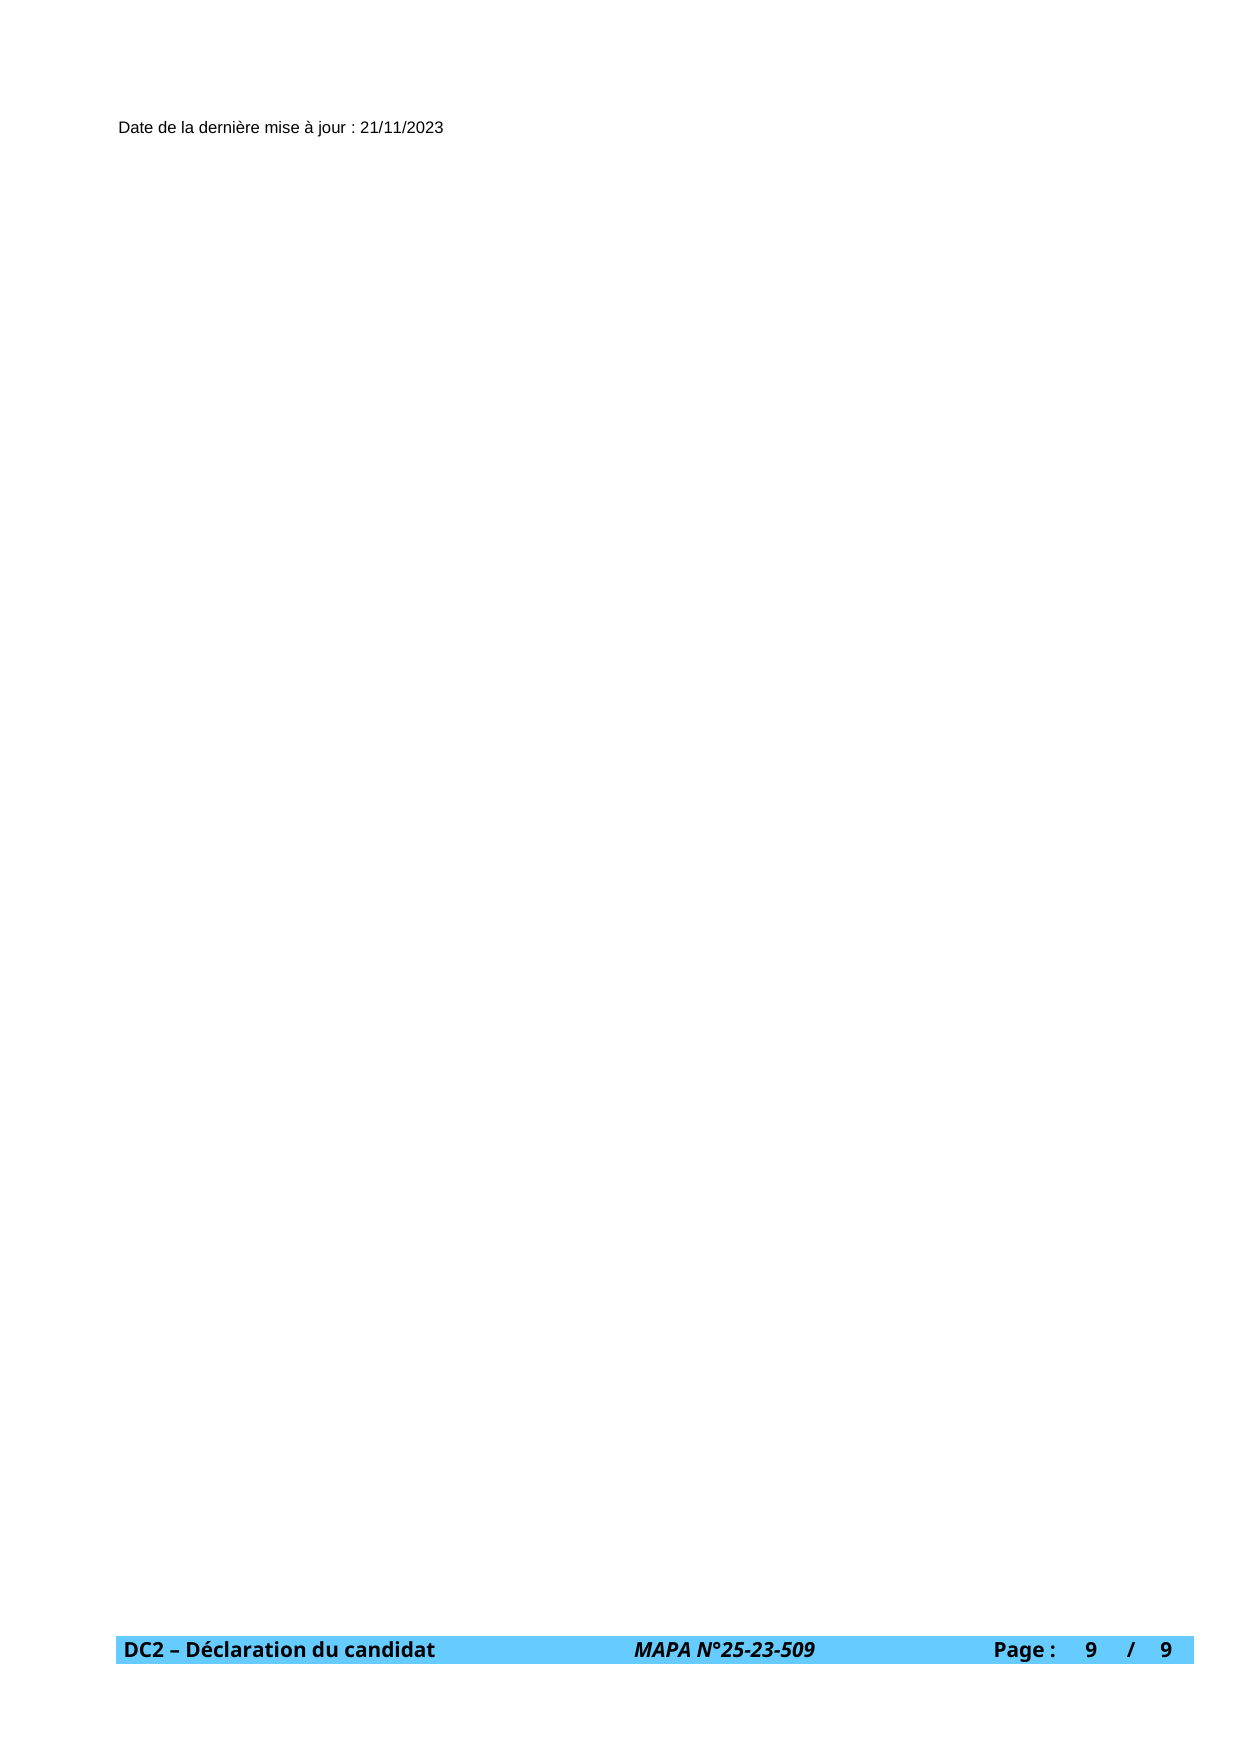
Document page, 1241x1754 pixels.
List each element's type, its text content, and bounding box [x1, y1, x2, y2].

text Date de la dernière mise à jour : 21/11/2023 [118, 118, 1122, 137]
